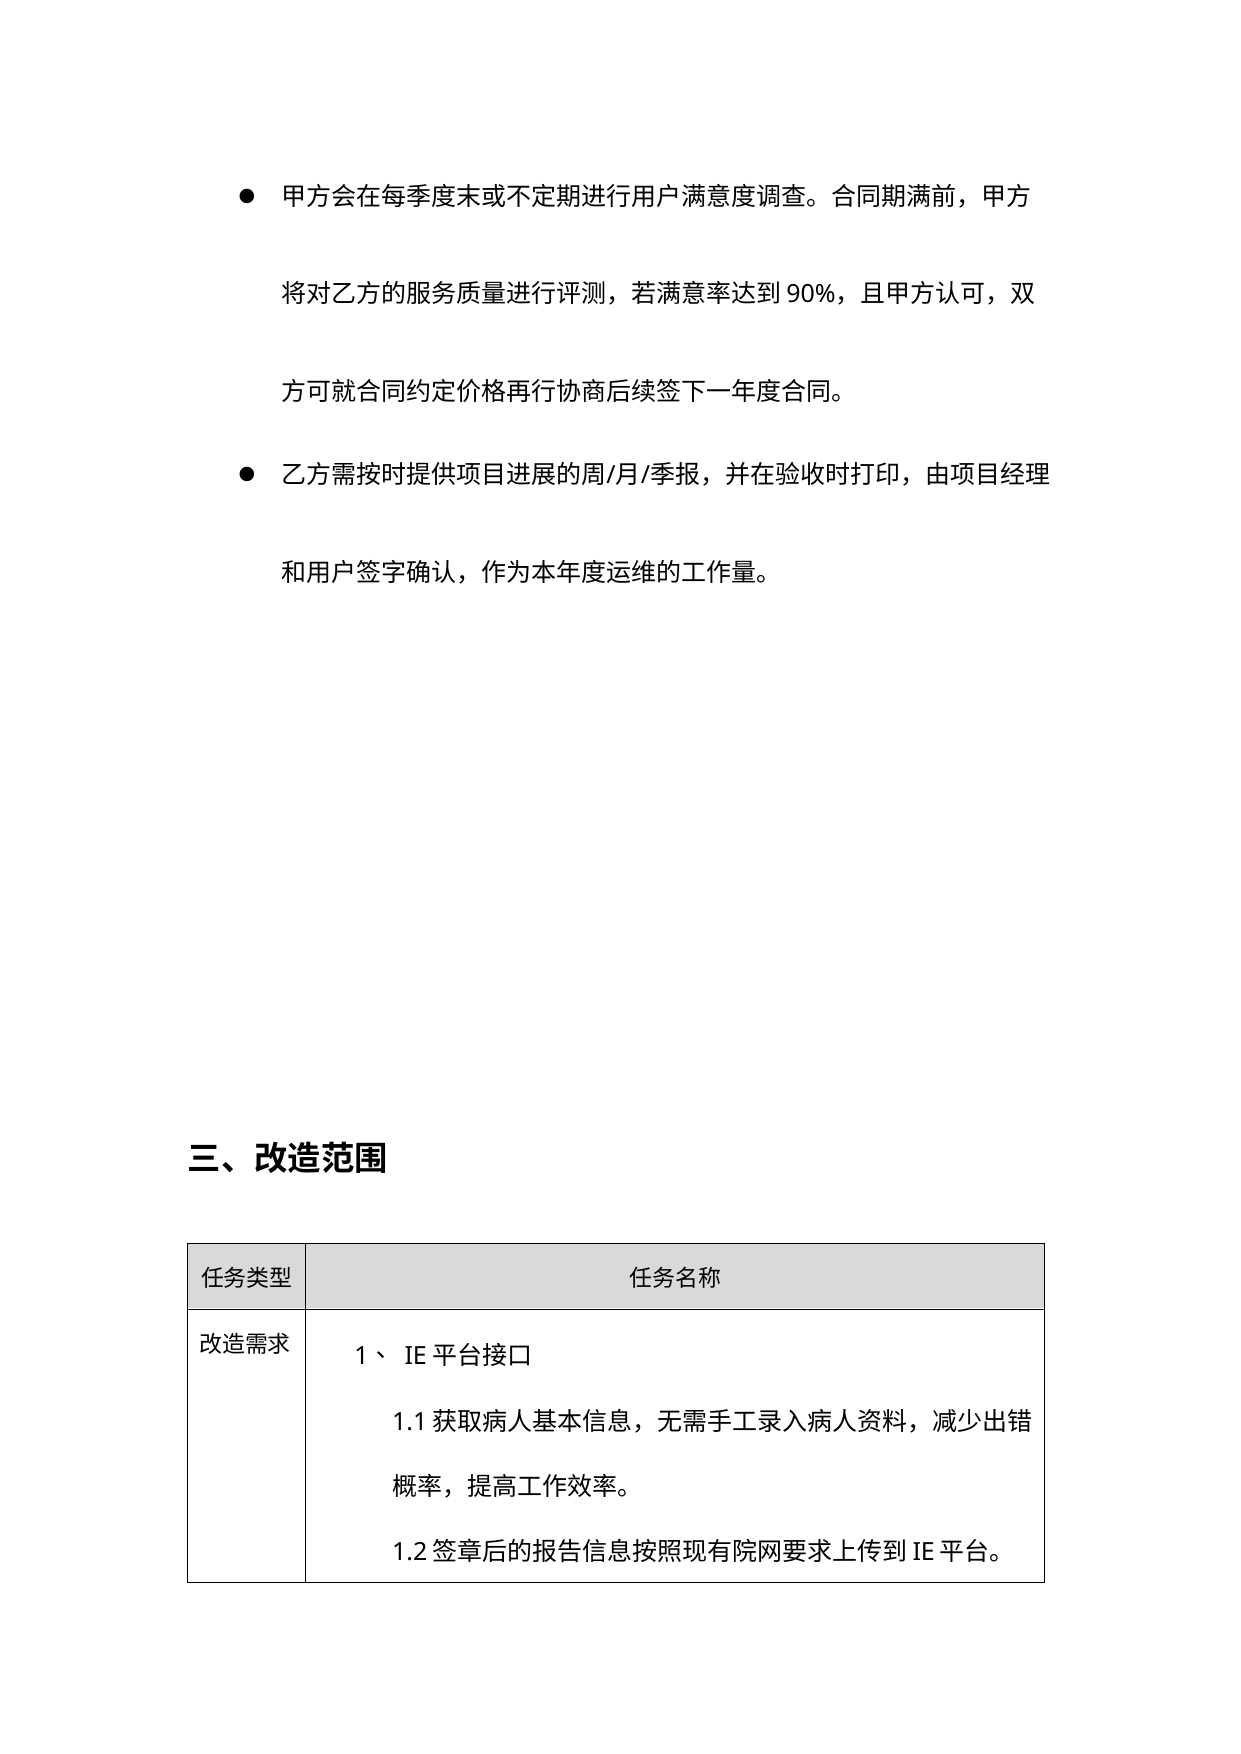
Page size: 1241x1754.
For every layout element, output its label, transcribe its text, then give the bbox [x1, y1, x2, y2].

table_cell 改造需求 [188, 1310, 305, 1582]
list 甲方会在每季度末或不定期进行用户满意度调查。合同期满前，甲方将对乙方的服务质量进行评测，若满意率达到90%，且甲方认可，双方可就合同约定价格再行协商后续签下一年度合同。 [237, 162, 1053, 422]
table_header 任务类型 [188, 1244, 305, 1308]
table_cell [306, 1310, 1044, 1582]
subtitle 三、改造范围 [187, 1123, 1053, 1188]
table_header 任务名称 [306, 1244, 1044, 1308]
list 乙方需按时提供项目进展的周/月/季报，并在验收时打印，由项目经理和用户签字确认，作为本年度运维的工作量。 [237, 440, 1053, 603]
